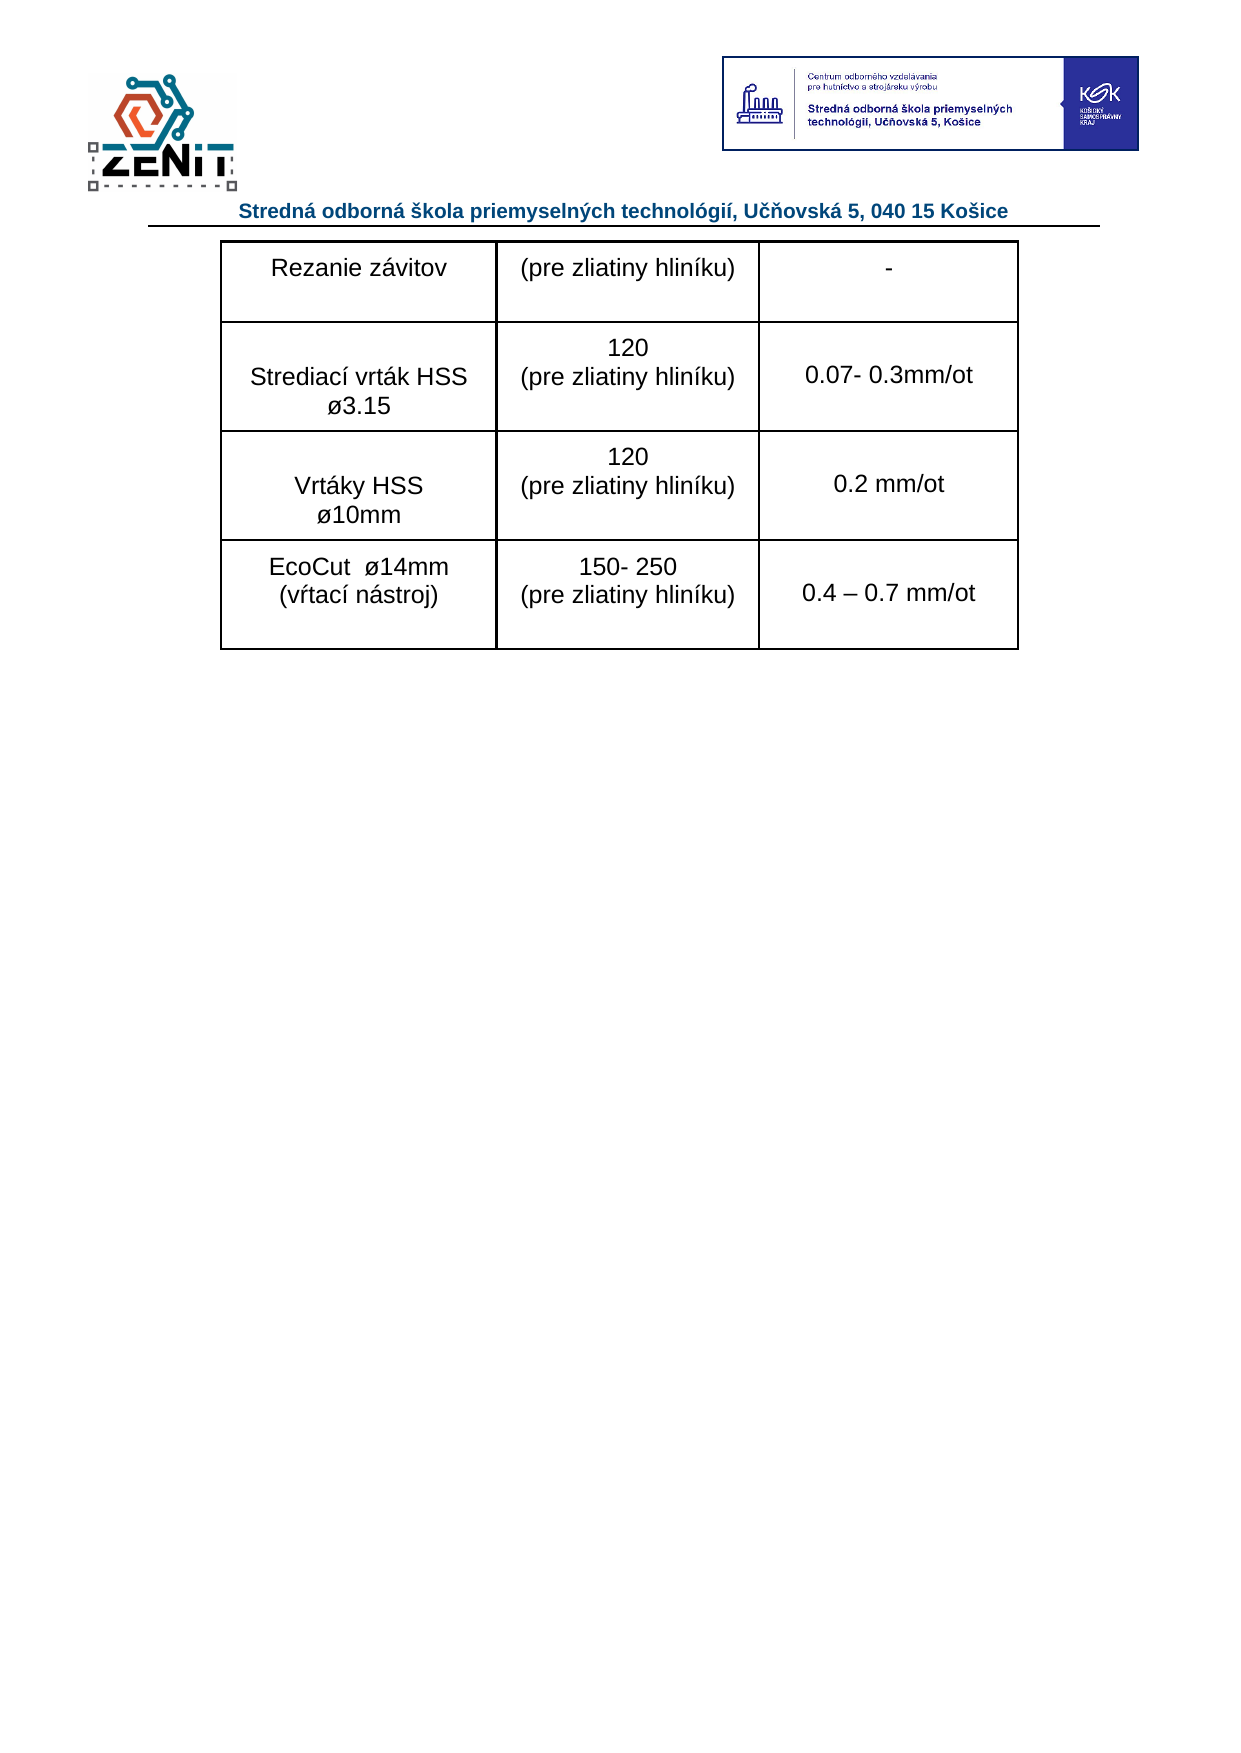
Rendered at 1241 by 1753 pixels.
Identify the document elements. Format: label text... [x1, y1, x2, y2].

table_cell EcoCut ø14mm (vŕtací nástroj) [222, 541, 495, 648]
picture [87, 73, 238, 192]
table_cell Strediací vrták HSS ø3.15 [222, 323, 495, 430]
table_cell 0.2 mm/ot [760, 432, 1017, 539]
table_cell 150- 250 (pre zliatiny hliníku) [498, 541, 758, 648]
picture [724, 58, 1137, 149]
table_cell 0.07- 0.3mm/ot [760, 323, 1017, 430]
table_cell 59 (pre zliatiny hliníku) [498, 243, 758, 321]
table_cell Rezanie závitov [222, 243, 495, 321]
table_cell Vrtáky HSS ø10mm [222, 432, 495, 539]
table_cell 120 (pre zliatiny hliníku) [498, 432, 758, 539]
table_cell 0.4 – 0.7 mm/ot [760, 541, 1017, 648]
table_cell 120 (pre zliatiny hliníku) [498, 323, 758, 430]
table_cell - [760, 243, 1017, 321]
